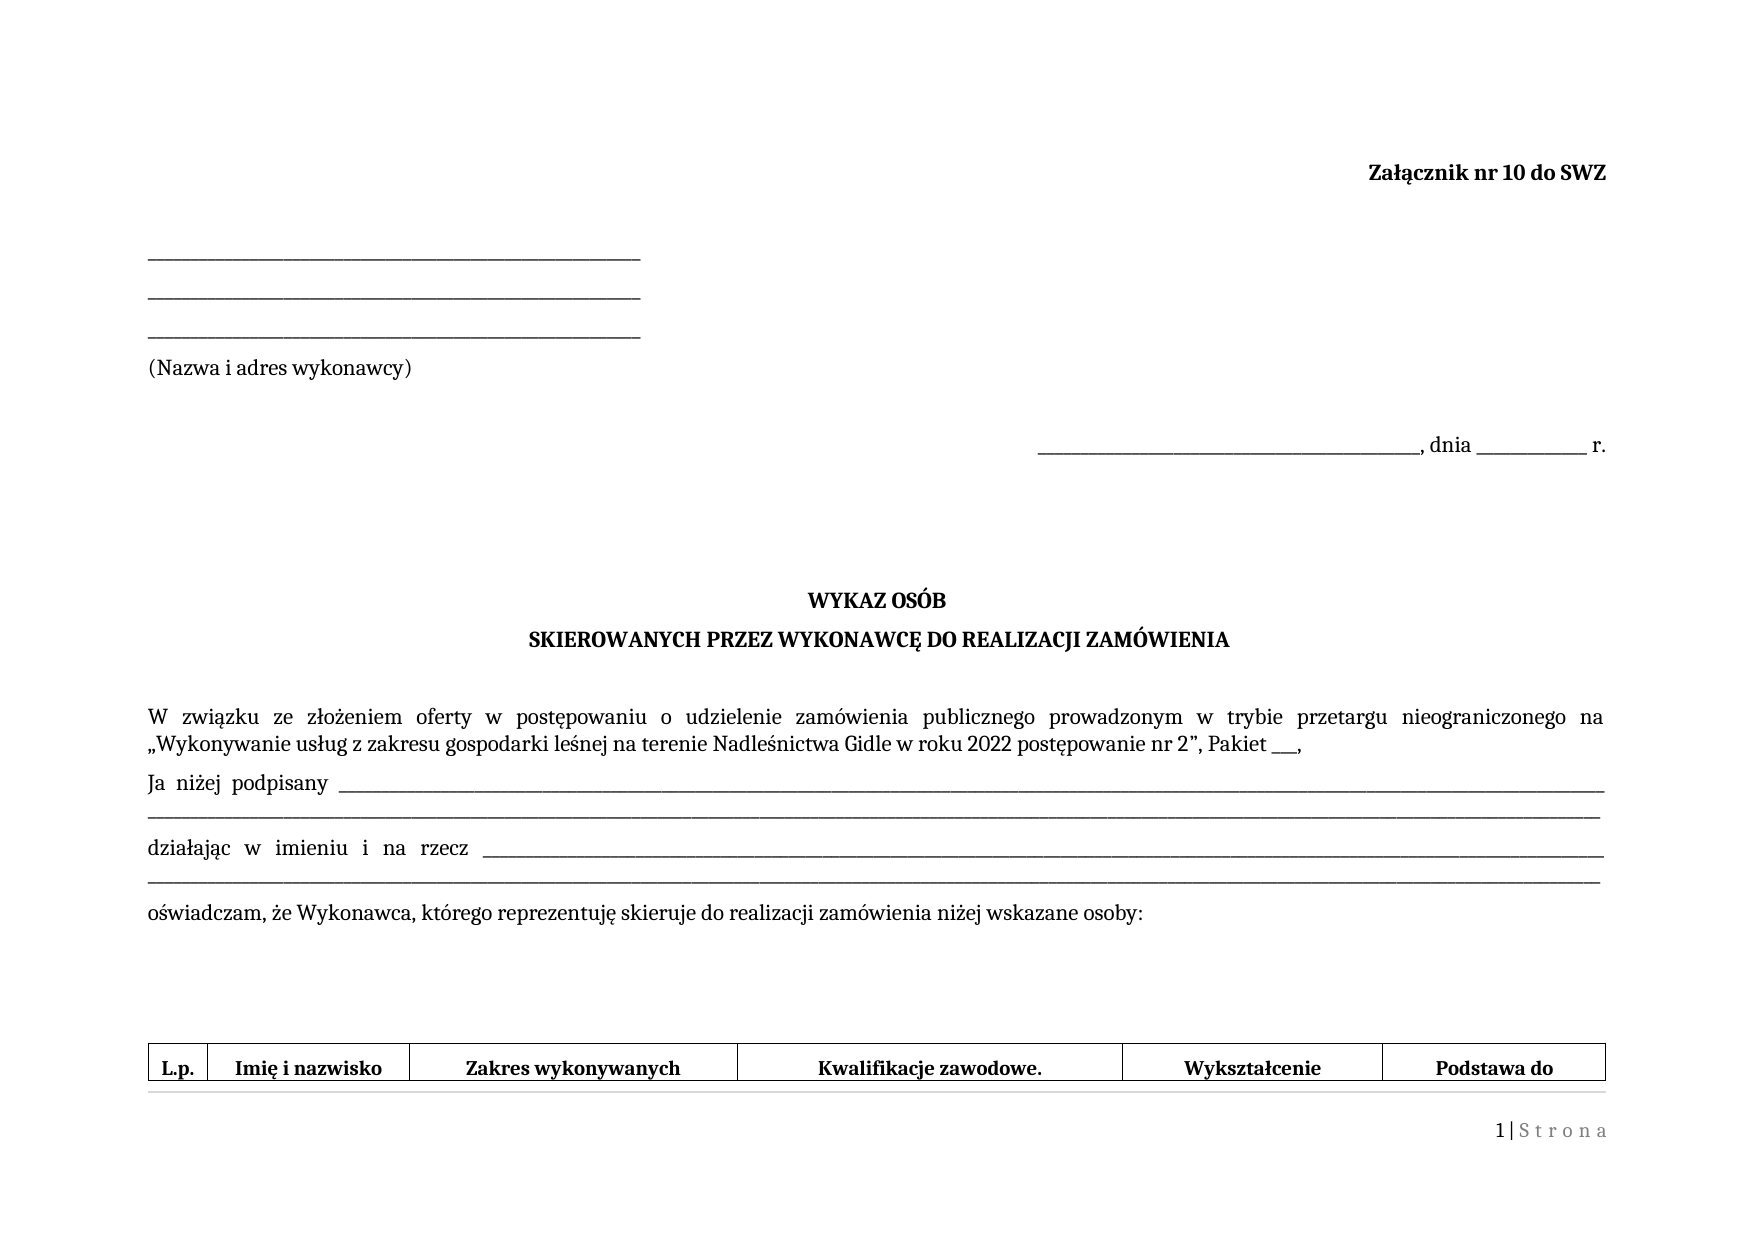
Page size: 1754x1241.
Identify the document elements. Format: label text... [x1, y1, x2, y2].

text _____________________________________________, dnia _____________ r. [148, 432, 1606, 458]
text Załącznik nr 10 do SWZ [148, 160, 1606, 186]
text __________________________________________________________ [148, 316, 1606, 342]
text (Nazwa i adres wykonawcy) [148, 354, 1606, 381]
table_header Imię i nazwisko [208, 1044, 409, 1080]
table_header L.p. [149, 1044, 207, 1080]
text WYKAZ OSÓB [148, 587, 1606, 614]
text Ja niżej podpisany _____________________________________________________________________________________________________________________________________________________ ___________________________________________________________________________________________________________________________________________________________________________ [148, 769, 1606, 822]
text W związku ze złożeniem oferty w postępowaniu o udzielenie zamówienia publicznego prowadzonym w trybie przetargu nieograniczonego na „Wykonywanie usług z zakresu gospodarki leśnej na terenie Nadleśnictwa Gidle w roku 2022 postępowanie nr 2”, Pakiet ___, [148, 704, 1606, 757]
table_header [738, 1044, 1122, 1080]
text __________________________________________________________ [148, 238, 1606, 264]
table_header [1383, 1044, 1605, 1080]
text __________________________________________________________ [148, 277, 1606, 303]
text działając w imieniu i na rzecz ____________________________________________________________________________________________________________________________________ ___________________________________________________________________________________________________________________________________________________________________________ [148, 834, 1606, 887]
table_header Wykształcenie [1123, 1044, 1382, 1080]
text SKIEROWANYCH PRZEZ WYKONAWCĘ DO REALIZACJI ZAMÓWIENIA [148, 626, 1606, 653]
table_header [410, 1044, 737, 1080]
text oświadczam, że Wykonawca, którego reprezentuję skieruje do realizacji zamówienia niżej wskazane osoby: [148, 900, 1606, 926]
